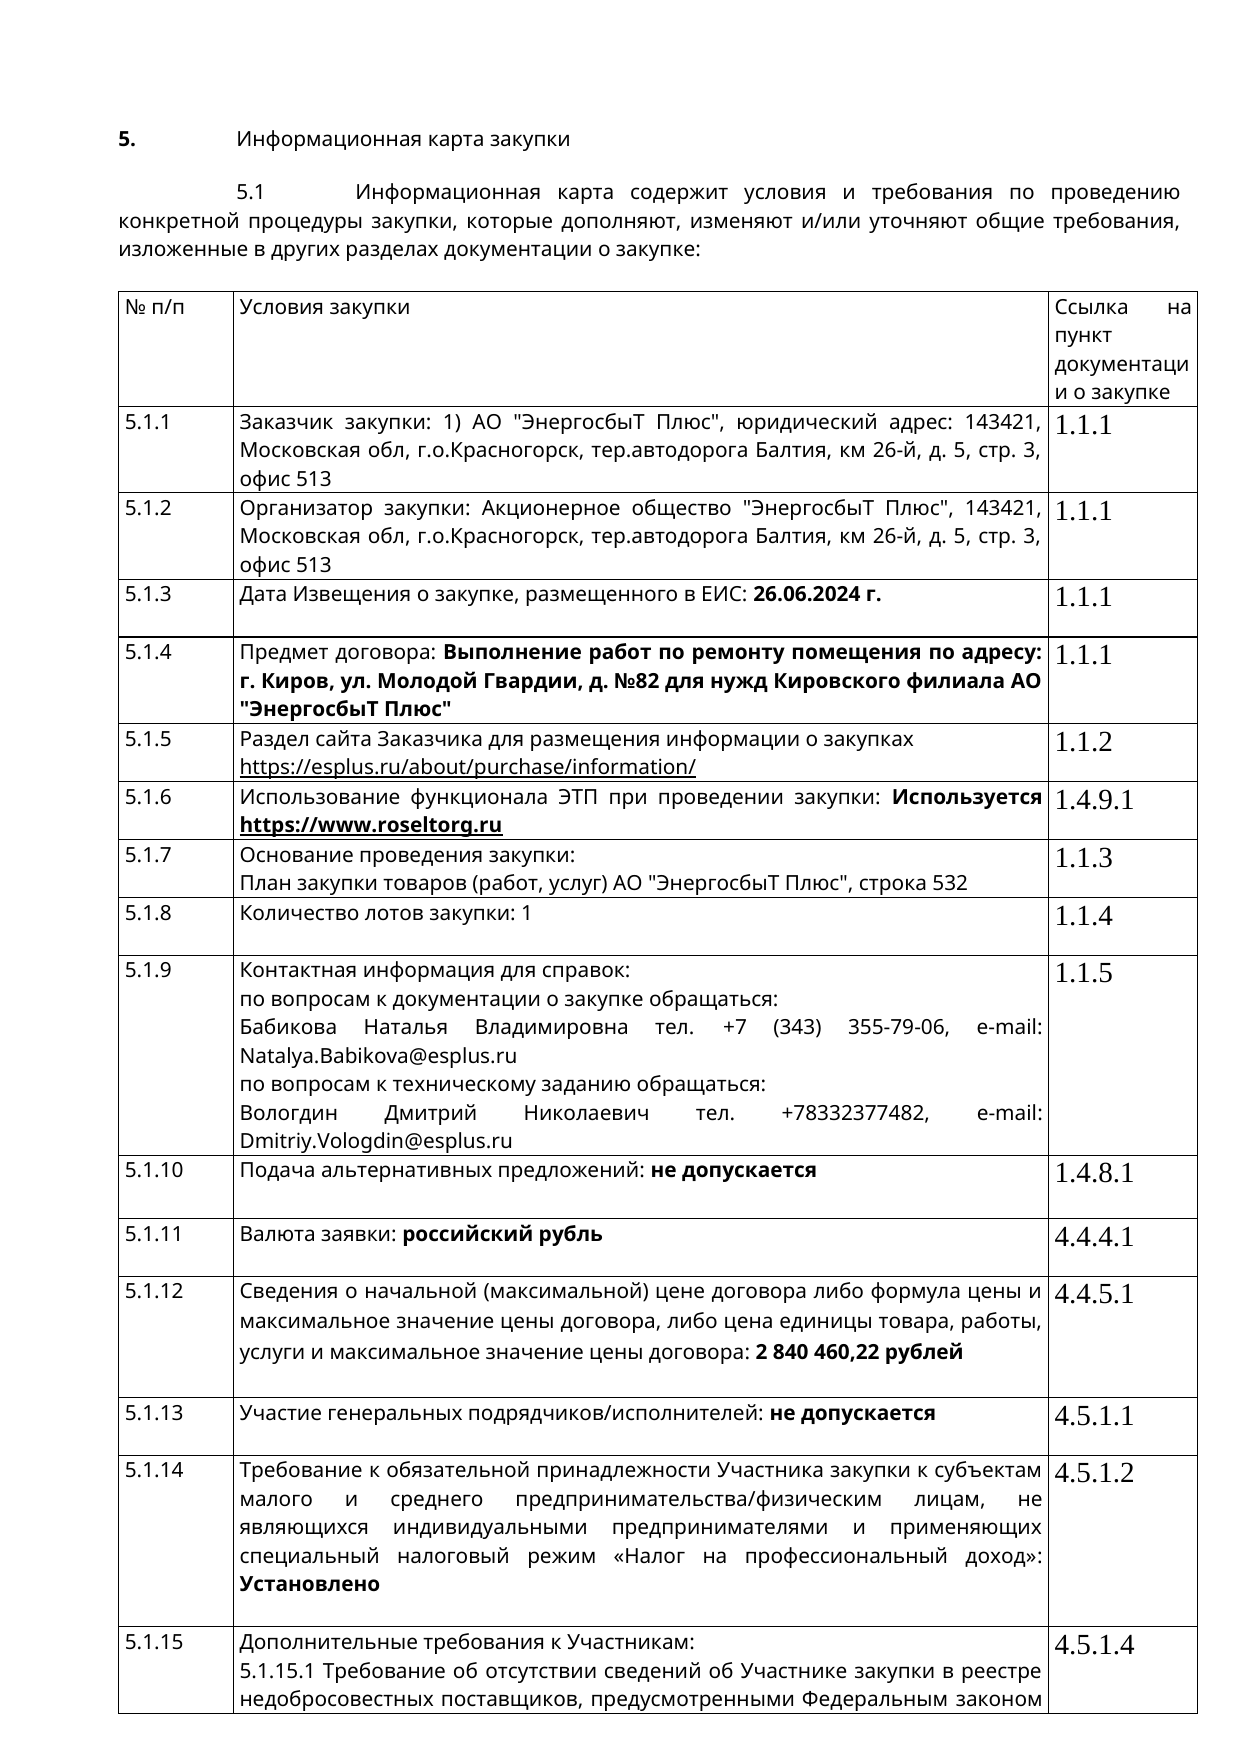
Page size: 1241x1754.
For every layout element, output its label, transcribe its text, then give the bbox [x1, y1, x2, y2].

table_cell [119, 1398, 233, 1454]
table_cell [119, 956, 233, 1154]
table_cell [119, 580, 233, 636]
table_cell [119, 1219, 233, 1276]
table_cell [119, 1156, 233, 1218]
table_cell [119, 493, 233, 578]
table_cell Сведения о начальной (максимальной) цене договора либо формула цены и максимальное значение цены договора, либо цена единицы товара, работы, услуги и максимальное значение цены договора: 2 840 460,22 рублей [234, 1277, 1048, 1397]
table_cell 4.4.4.1 [1049, 1219, 1197, 1276]
table_cell 1.1.5 [1049, 956, 1197, 1154]
table_cell 4.5.1.1 [1049, 1398, 1197, 1454]
table_header Ссылка на пункт документации о закупке [1049, 292, 1197, 406]
table_cell 1.1.2 [1049, 724, 1197, 781]
table_cell Предмет договора: Выполнение работ по ремонту помещения по адресу: г. Киров, ул. Молодой Гвардии, д. №82 для нужд Кировского филиала АО "ЭнергосбыТ Плюс" [234, 638, 1048, 723]
table_cell [119, 1627, 233, 1713]
table_cell 1.4.8.1 [1049, 1156, 1197, 1218]
table_cell 1.1.1 [1049, 493, 1197, 578]
table_cell 1.1.3 [1049, 840, 1197, 897]
table_cell [119, 1277, 233, 1397]
table_cell 1.1.1 [1049, 580, 1197, 636]
table_cell Валюта заявки: российский рубль [234, 1219, 1048, 1276]
table_cell Участие генеральных подрядчиков/исполнителей: не допускается [234, 1398, 1048, 1454]
table_cell 4.5.1.4 [1049, 1627, 1197, 1713]
table_cell [119, 840, 233, 897]
table_cell [119, 898, 233, 954]
subtitle Информационная карта закупки [118, 124, 1181, 152]
table_cell 1.1.1 [1049, 407, 1197, 492]
table_cell 4.5.1.2 [1049, 1456, 1197, 1626]
table_cell 4.4.5.1 [1049, 1277, 1197, 1397]
text 5.1 Информационная карта содержит условия и требования по проведению конкретной процедуры закупки, которые дополняют, изменяют и/или уточняют общие требования, изложенные в других разделах документации о закупке: [118, 177, 1181, 263]
table_cell Количество лотов закупки: 1 [234, 898, 1048, 954]
table_cell Использование функционала ЭТП при проведении закупки: Используется https://www.roseltorg.ru [234, 782, 1048, 839]
table_cell Дата Извещения о закупке, размещенного в ЕИС: 26.06.2024 г. [234, 580, 1048, 636]
table_header Условия закупки [234, 292, 1048, 406]
table_header № п/п [119, 292, 233, 406]
table_cell 1.1.1 [1049, 638, 1197, 723]
table_cell Требование к обязательной принадлежности Участника закупки к субъектам малого и среднего предпринимательства/физическим лицам, не являющихся индивидуальными предпринимателями и применяющих специальный налоговый режим «Налог на профессиональный доход»: Установлено [234, 1456, 1048, 1626]
table_cell [119, 724, 233, 781]
table_cell 1.4.9.1 [1049, 782, 1197, 839]
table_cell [234, 1627, 1048, 1713]
table_cell [119, 1456, 233, 1626]
table_cell 1.1.4 [1049, 898, 1197, 954]
table_cell Основание проведения закупки: План закупки товаров (работ, услуг) АО "ЭнергосбыТ Плюс", строка 532 [234, 840, 1048, 897]
table_cell Раздел сайта Заказчика для размещения информации о закупках https://esplus.ru/about/purchase/information/ [234, 724, 1048, 781]
table_cell Организатор закупки: Акционерное общество "ЭнергосбыТ Плюс", 143421, Московская обл, г.о.Красногорск, тер.автодорога Балтия, км 26-й, д. 5, стр. 3, офис 513 [234, 493, 1048, 578]
table_cell [119, 782, 233, 839]
table_cell Подача альтернативных предложений: не допускается [234, 1156, 1048, 1218]
table_cell Контактная информация для справок: по вопросам к документации о закупке обращаться: Бабикова Наталья Владимировна тел. +7 (343) 355-79-06, e-mail: Natalya.Babikova@esplus.ru по вопросам к техническому заданию обращаться: Вологдин Дмитрий Николаевич тел. +78332377482, e-mail: Dmitriy.Vologdin@esplus.ru [234, 956, 1048, 1154]
table_cell Заказчик закупки: 1) АО "ЭнергосбыТ Плюс", юридический адрес: 143421, Московская обл, г.о.Красногорск, тер.автодорога Балтия, км 26-й, д. 5, стр. 3, офис 513 [234, 407, 1048, 492]
table_cell [119, 638, 233, 723]
table_cell [119, 407, 233, 492]
